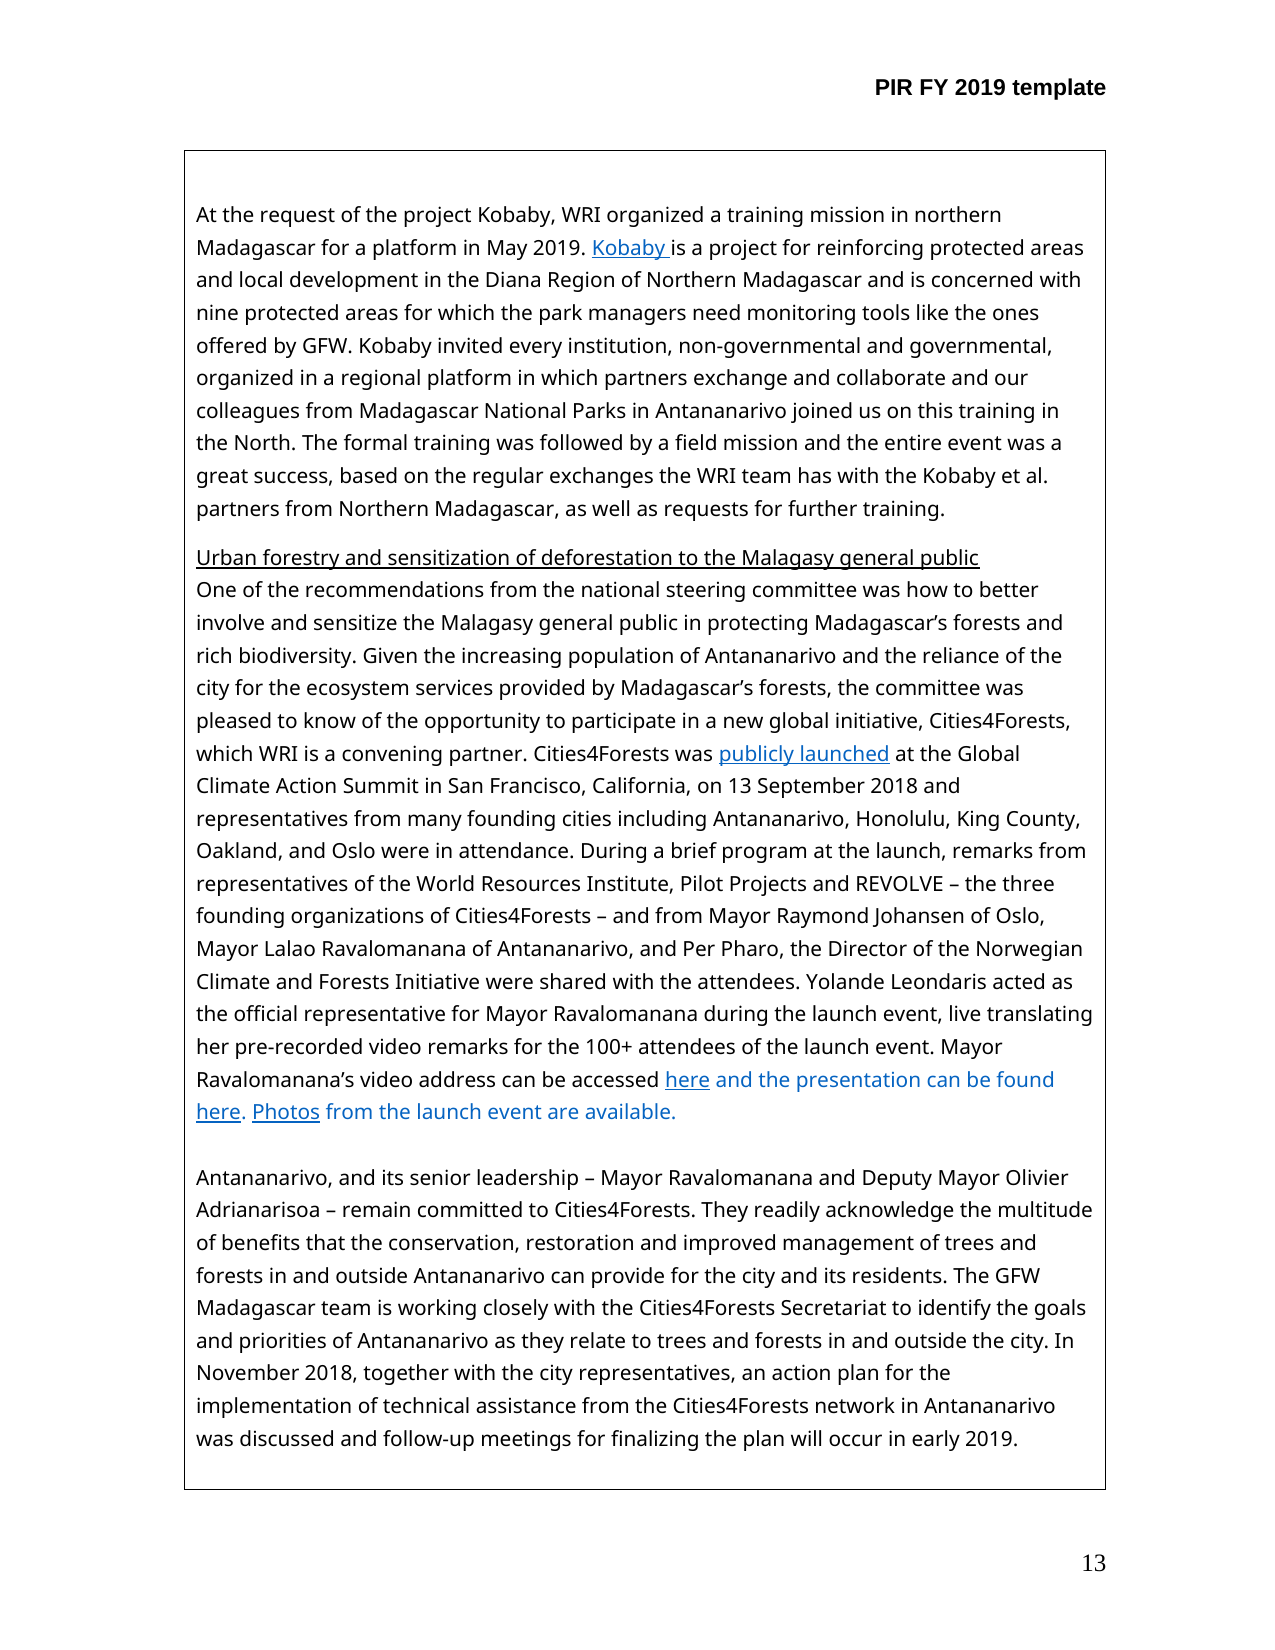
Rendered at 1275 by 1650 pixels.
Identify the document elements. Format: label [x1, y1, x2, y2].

table_cell [185, 151, 1105, 1489]
